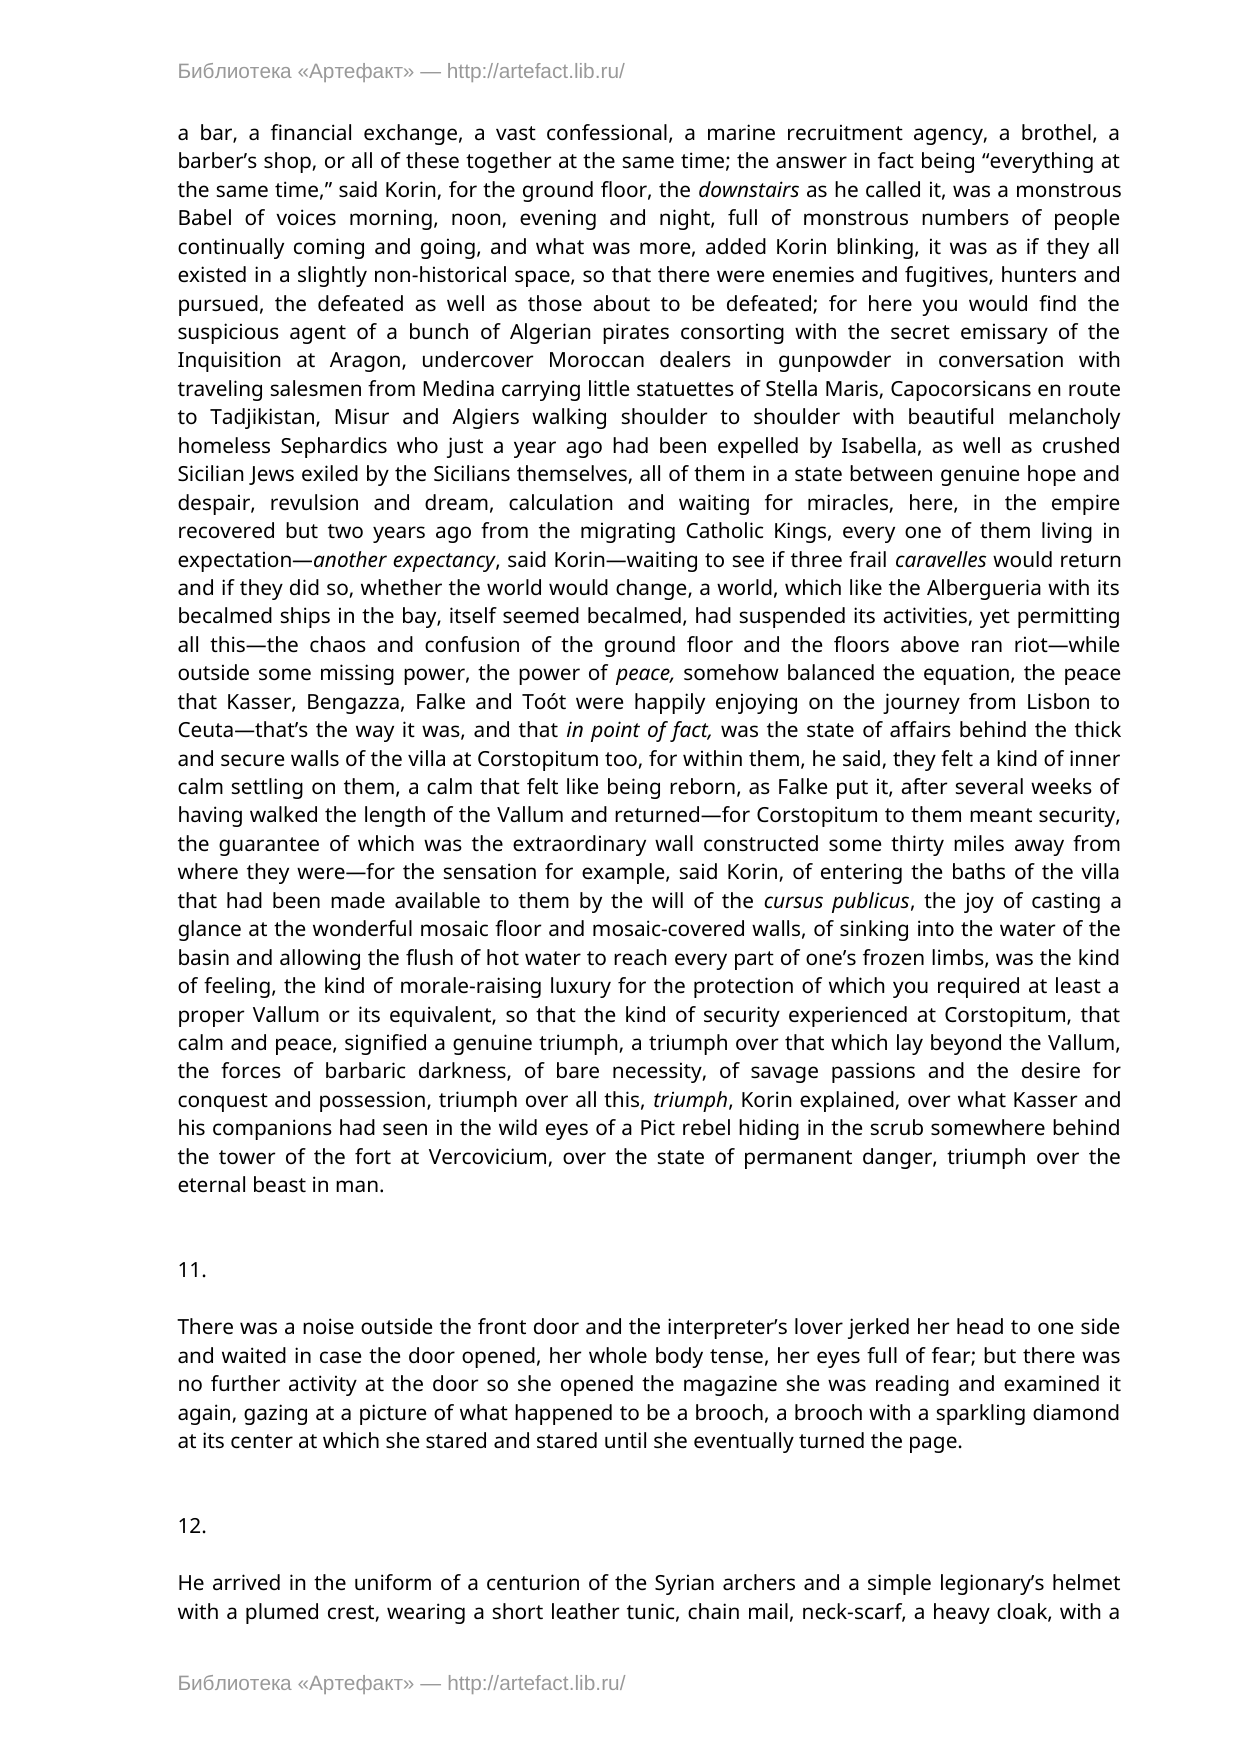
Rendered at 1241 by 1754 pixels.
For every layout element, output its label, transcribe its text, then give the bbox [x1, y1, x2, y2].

text There was a noise outside the front door and the interpreter’s lover jerked her head to one side and waited in case the door opened, her whole body tense, her eyes full of fear; but there was no further activity at the door so she opened the magazine she was reading and examined it again, gazing at a picture of what happened to be a brooch, a brooch with a sparkling diamond at its center at which she stared and stared until she eventually turned the page. [177, 1312, 1122, 1455]
text 12. [177, 1512, 1122, 1540]
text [177, 118, 1122, 1199]
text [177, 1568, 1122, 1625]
text 11. [177, 1256, 1122, 1284]
